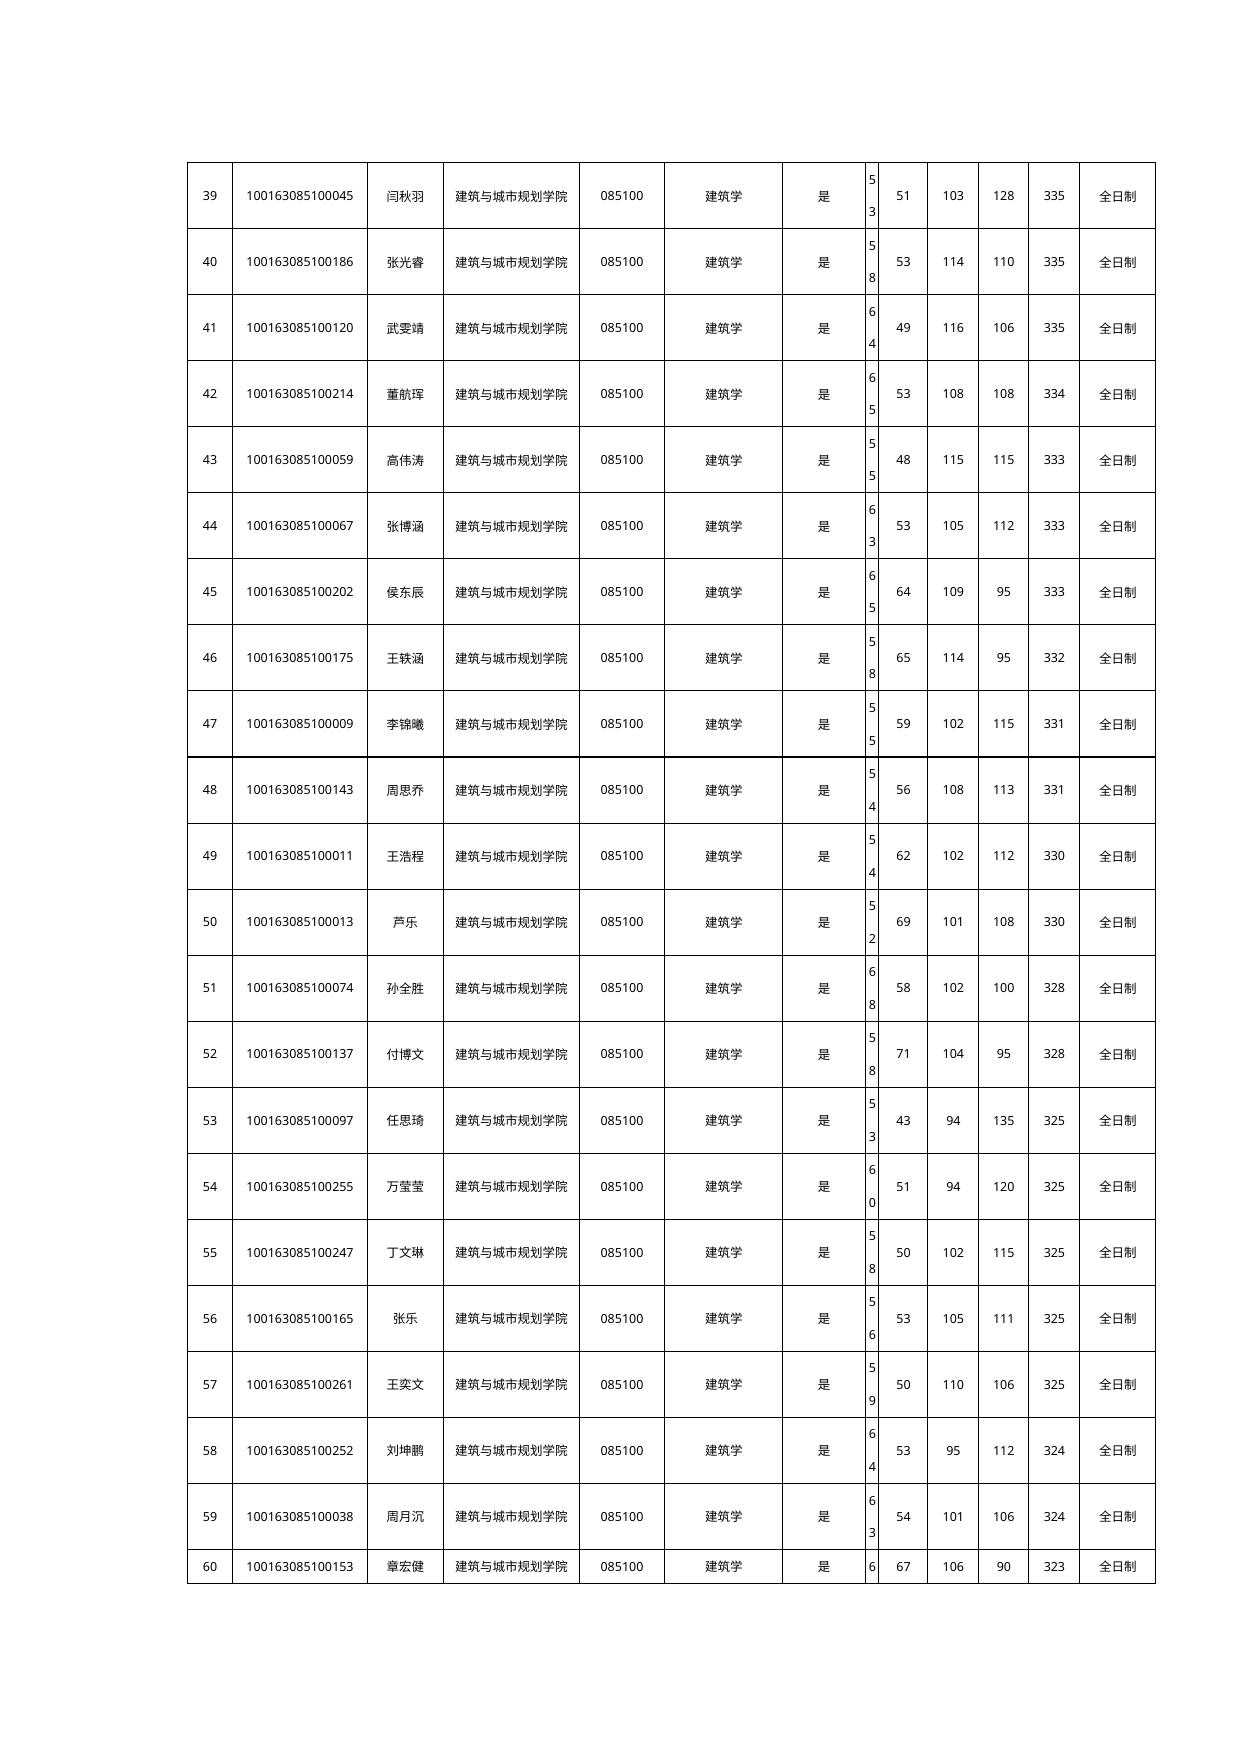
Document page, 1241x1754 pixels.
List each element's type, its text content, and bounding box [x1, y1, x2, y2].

table_cell 100163085100045 [233, 163, 367, 228]
table_cell 58 [188, 1418, 232, 1483]
table_cell 50 [188, 890, 232, 954]
table_cell 109 [928, 559, 978, 624]
table_cell 100163085100261 [233, 1352, 367, 1417]
table_cell 110 [979, 229, 1028, 294]
table_cell 114 [928, 625, 978, 690]
table_cell 333 [1029, 559, 1079, 624]
table_cell 56 [879, 758, 927, 822]
table_cell 65 [879, 625, 927, 690]
table_cell 建筑与城市规划学院 [444, 163, 579, 228]
table_cell 112 [979, 824, 1028, 888]
table_cell 085100 [580, 493, 664, 558]
table_cell 53 [188, 1088, 232, 1153]
table_cell 333 [1029, 493, 1079, 558]
table_cell 64 [879, 559, 927, 624]
table_cell 万莹莹 [368, 1154, 443, 1219]
table_cell 59 [188, 1484, 232, 1549]
table_cell 建筑与城市规划学院 [444, 1550, 579, 1582]
table_cell 高伟涛 [368, 427, 443, 492]
table_cell 49 [879, 295, 927, 360]
table_cell 128 [979, 163, 1028, 228]
table_cell 95 [979, 1022, 1028, 1087]
table_cell 100163085100175 [233, 625, 367, 690]
table_cell 100163085100165 [233, 1286, 367, 1351]
table_cell 闫秋羽 [368, 163, 443, 228]
table_cell 建筑学 [665, 1154, 782, 1219]
table_cell 建筑与城市规划学院 [444, 229, 579, 294]
table_cell 建筑与城市规划学院 [444, 956, 579, 1021]
table_cell 全日制 [1080, 1484, 1155, 1549]
table_cell 114 [928, 229, 978, 294]
table_cell 59 [879, 691, 927, 756]
table_cell 95 [928, 1418, 978, 1483]
table_cell 是 [783, 691, 865, 756]
table_cell 085100 [580, 361, 664, 426]
table_cell 53 [879, 1286, 927, 1351]
table_cell 建筑与城市规划学院 [444, 1022, 579, 1087]
table_cell 48 [188, 758, 232, 822]
table_cell 周思乔 [368, 758, 443, 822]
table_cell 100163085100137 [233, 1022, 367, 1087]
table_cell 全日制 [1080, 824, 1155, 888]
table_cell 085100 [580, 295, 664, 360]
table_cell 53 [879, 493, 927, 558]
table_cell 52 [188, 1022, 232, 1087]
table_cell 是 [783, 1022, 865, 1087]
table_cell 325 [1029, 1286, 1079, 1351]
table_cell 全日制 [1080, 229, 1155, 294]
table_cell 建筑与城市规划学院 [444, 691, 579, 756]
table_cell 100163085100214 [233, 361, 367, 426]
table_cell 全日制 [1080, 758, 1155, 822]
table_cell 324 [1029, 1418, 1079, 1483]
table_cell 113 [979, 758, 1028, 822]
table_cell 94 [928, 1088, 978, 1153]
table_cell 56 [188, 1286, 232, 1351]
table_cell 100163085100013 [233, 890, 367, 954]
table_cell 周月沉 [368, 1484, 443, 1549]
table_cell 建筑与城市规划学院 [444, 1220, 579, 1285]
table_cell 57 [188, 1352, 232, 1417]
table_cell 116 [928, 295, 978, 360]
table_cell 100163085100252 [233, 1418, 367, 1483]
table_cell 建筑与城市规划学院 [444, 890, 579, 954]
table_cell 建筑学 [665, 295, 782, 360]
table_cell 67 [879, 1550, 927, 1582]
table_cell 全日制 [1080, 559, 1155, 624]
table_cell 328 [1029, 1022, 1079, 1087]
table_cell 111 [979, 1286, 1028, 1351]
table_cell 085100 [580, 1484, 664, 1549]
table_cell 建筑学 [665, 1286, 782, 1351]
table_cell 085100 [580, 956, 664, 1021]
table_cell 46 [188, 625, 232, 690]
table_cell 102 [928, 956, 978, 1021]
table_cell 100163085100202 [233, 559, 367, 624]
table_cell 建筑与城市规划学院 [444, 625, 579, 690]
table_cell 49 [188, 824, 232, 888]
table_cell 全日制 [1080, 1022, 1155, 1087]
table_cell 是 [783, 1550, 865, 1582]
table_cell 建筑学 [665, 890, 782, 954]
table_cell 董航珲 [368, 361, 443, 426]
table_cell 106 [979, 1352, 1028, 1417]
table_cell 100163085100247 [233, 1220, 367, 1285]
table_cell 60 [188, 1550, 232, 1582]
table_cell 全日制 [1080, 361, 1155, 426]
table_cell 110 [928, 1352, 978, 1417]
table_cell 39 [188, 163, 232, 228]
table_cell 建筑学 [665, 1088, 782, 1153]
table_cell 95 [979, 625, 1028, 690]
table_cell 324 [1029, 1484, 1079, 1549]
table_cell 112 [979, 493, 1028, 558]
table_cell 全日制 [1080, 691, 1155, 756]
table_cell 全日制 [1080, 890, 1155, 954]
table_cell 62 [879, 824, 927, 888]
table_cell 100163085100120 [233, 295, 367, 360]
table_cell 085100 [580, 427, 664, 492]
table_cell 全日制 [1080, 1154, 1155, 1219]
table_cell 115 [979, 427, 1028, 492]
table_cell 51 [879, 163, 927, 228]
table_cell 085100 [580, 758, 664, 822]
table_cell 王奕文 [368, 1352, 443, 1417]
table_cell 建筑与城市规划学院 [444, 427, 579, 492]
table_cell 335 [1029, 295, 1079, 360]
table_cell 106 [979, 1484, 1028, 1549]
table_cell 100163085100153 [233, 1550, 367, 1582]
table_cell 085100 [580, 625, 664, 690]
table_cell 51 [188, 956, 232, 1021]
table_cell 是 [783, 427, 865, 492]
table_cell 102 [928, 824, 978, 888]
table_cell 112 [979, 1418, 1028, 1483]
table_cell 108 [979, 361, 1028, 426]
table_cell 115 [979, 1220, 1028, 1285]
table_cell 40 [188, 229, 232, 294]
table_cell 103 [928, 163, 978, 228]
table_cell 085100 [580, 1220, 664, 1285]
table_cell 是 [783, 1484, 865, 1549]
table_cell 085100 [580, 1022, 664, 1087]
table_cell 武雯靖 [368, 295, 443, 360]
table_cell 全日制 [1080, 625, 1155, 690]
table_cell 085100 [580, 163, 664, 228]
table_cell 100163085100255 [233, 1154, 367, 1219]
table_cell 建筑学 [665, 956, 782, 1021]
table_cell 是 [783, 295, 865, 360]
table_cell 100163085100011 [233, 824, 367, 888]
table_cell 建筑与城市规划学院 [444, 361, 579, 426]
table_cell 085100 [580, 229, 664, 294]
table_cell 是 [783, 758, 865, 822]
table_cell 建筑与城市规划学院 [444, 559, 579, 624]
table_cell 085100 [580, 890, 664, 954]
table_cell 330 [1029, 824, 1079, 888]
table_cell 100163085100143 [233, 758, 367, 822]
table_cell 建筑学 [665, 824, 782, 888]
table_cell 是 [783, 1286, 865, 1351]
table_cell 100 [979, 956, 1028, 1021]
table_cell 106 [928, 1550, 978, 1582]
table_cell 王轶涵 [368, 625, 443, 690]
table_cell 94 [928, 1154, 978, 1219]
table_cell 47 [188, 691, 232, 756]
table_cell 106 [979, 295, 1028, 360]
table_cell 51 [879, 1154, 927, 1219]
table_cell 53 [879, 361, 927, 426]
table_cell 全日制 [1080, 493, 1155, 558]
table_cell 44 [188, 493, 232, 558]
table_cell 全日制 [1080, 427, 1155, 492]
table_cell 50 [879, 1220, 927, 1285]
table_cell 侯东辰 [368, 559, 443, 624]
table_cell 330 [1029, 890, 1079, 954]
table_cell 54 [879, 1484, 927, 1549]
table_cell 建筑与城市规划学院 [444, 1352, 579, 1417]
table_cell 建筑学 [665, 1220, 782, 1285]
table_cell 建筑学 [665, 758, 782, 822]
table_cell 100163085100097 [233, 1088, 367, 1153]
table_cell 建筑学 [665, 1022, 782, 1087]
table_cell 建筑与城市规划学院 [444, 1484, 579, 1549]
table_cell 105 [928, 493, 978, 558]
table_cell 085100 [580, 691, 664, 756]
table_cell 建筑学 [665, 493, 782, 558]
table_cell 54 [188, 1154, 232, 1219]
table_cell 建筑与城市规划学院 [444, 1418, 579, 1483]
table_cell 085100 [580, 1418, 664, 1483]
table_cell 105 [928, 1286, 978, 1351]
table_cell 是 [783, 625, 865, 690]
table_cell 建筑与城市规划学院 [444, 1286, 579, 1351]
table_cell 任思琦 [368, 1088, 443, 1153]
table_cell 是 [783, 1088, 865, 1153]
table_cell 101 [928, 890, 978, 954]
table_cell 全日制 [1080, 1550, 1155, 1582]
table_cell 085100 [580, 1352, 664, 1417]
table_cell 建筑学 [665, 229, 782, 294]
table_cell 刘坤鹏 [368, 1418, 443, 1483]
table_cell 085100 [580, 1286, 664, 1351]
table_cell 芦乐 [368, 890, 443, 954]
table_cell 102 [928, 691, 978, 756]
table_cell 是 [783, 493, 865, 558]
table_cell 100163085100059 [233, 427, 367, 492]
table_cell 是 [783, 890, 865, 954]
table_cell 建筑学 [665, 1352, 782, 1417]
table_cell 建筑学 [665, 1418, 782, 1483]
table_cell 115 [979, 691, 1028, 756]
table_cell 王浩程 [368, 824, 443, 888]
table_cell 335 [1029, 229, 1079, 294]
table_cell 付博文 [368, 1022, 443, 1087]
table_cell 335 [1029, 163, 1079, 228]
table_cell 48 [879, 427, 927, 492]
table_cell 章宏健 [368, 1550, 443, 1582]
table_cell 71 [879, 1022, 927, 1087]
table_cell 张博涵 [368, 493, 443, 558]
table_cell 53 [879, 229, 927, 294]
table_cell 丁文琳 [368, 1220, 443, 1285]
table_cell 全日制 [1080, 1088, 1155, 1153]
table_cell 全日制 [1080, 1286, 1155, 1351]
table_cell 42 [188, 361, 232, 426]
table_cell 331 [1029, 691, 1079, 756]
table_cell 108 [979, 890, 1028, 954]
table_cell 108 [928, 361, 978, 426]
table_cell 325 [1029, 1220, 1079, 1285]
table_cell 325 [1029, 1088, 1079, 1153]
table_cell 是 [783, 559, 865, 624]
table_cell 建筑学 [665, 1484, 782, 1549]
table_cell 325 [1029, 1154, 1079, 1219]
table_cell 建筑学 [665, 625, 782, 690]
table_cell 085100 [580, 824, 664, 888]
table_cell 建筑与城市规划学院 [444, 824, 579, 888]
table_cell 李锦曦 [368, 691, 443, 756]
table_cell 104 [928, 1022, 978, 1087]
table_cell 323 [1029, 1550, 1079, 1582]
table_cell 是 [783, 956, 865, 1021]
table_cell 328 [1029, 956, 1079, 1021]
table_cell 是 [783, 229, 865, 294]
table_cell 58 [879, 956, 927, 1021]
table_cell 085100 [580, 1154, 664, 1219]
table_cell 是 [783, 361, 865, 426]
table_cell 43 [879, 1088, 927, 1153]
table_cell 建筑与城市规划学院 [444, 295, 579, 360]
table_cell 全日制 [1080, 956, 1155, 1021]
table_cell 是 [783, 1220, 865, 1285]
table_cell 建筑学 [665, 691, 782, 756]
table_cell 085100 [580, 1088, 664, 1153]
table_cell 69 [879, 890, 927, 954]
table_cell 建筑学 [665, 559, 782, 624]
table_cell 332 [1029, 625, 1079, 690]
table_cell 100163085100186 [233, 229, 367, 294]
table_cell 是 [783, 1352, 865, 1417]
table_cell 建筑学 [665, 1550, 782, 1582]
table_cell 100163085100009 [233, 691, 367, 756]
table_cell 120 [979, 1154, 1028, 1219]
table_cell 张光睿 [368, 229, 443, 294]
table_cell 334 [1029, 361, 1079, 426]
table_cell 50 [879, 1352, 927, 1417]
table_cell 331 [1029, 758, 1079, 822]
table_cell 是 [783, 163, 865, 228]
table_cell 张乐 [368, 1286, 443, 1351]
table_cell 是 [783, 1418, 865, 1483]
table_cell 全日制 [1080, 1352, 1155, 1417]
table_cell 100163085100038 [233, 1484, 367, 1549]
table_cell 135 [979, 1088, 1028, 1153]
table_cell 45 [188, 559, 232, 624]
table_cell 建筑学 [665, 427, 782, 492]
table_cell 全日制 [1080, 1418, 1155, 1483]
table_cell 全日制 [1080, 295, 1155, 360]
table_cell 108 [928, 758, 978, 822]
table_cell 95 [979, 559, 1028, 624]
table_cell 333 [1029, 427, 1079, 492]
table_cell 是 [783, 1154, 865, 1219]
table_cell 43 [188, 427, 232, 492]
table_cell 建筑学 [665, 361, 782, 426]
table_cell 085100 [580, 1550, 664, 1582]
table_cell 55 [188, 1220, 232, 1285]
table_cell 102 [928, 1220, 978, 1285]
table_cell 325 [1029, 1352, 1079, 1417]
table_cell 100163085100074 [233, 956, 367, 1021]
table_cell 孙全胜 [368, 956, 443, 1021]
table_cell 建筑与城市规划学院 [444, 1088, 579, 1153]
table_cell 建筑与城市规划学院 [444, 758, 579, 822]
table_cell 100163085100067 [233, 493, 367, 558]
table_cell 53 [879, 1418, 927, 1483]
table_cell 101 [928, 1484, 978, 1549]
table_cell 是 [783, 824, 865, 888]
table_cell 90 [979, 1550, 1028, 1582]
table_cell 全日制 [1080, 163, 1155, 228]
table_cell 建筑与城市规划学院 [444, 1154, 579, 1219]
table_cell 建筑与城市规划学院 [444, 493, 579, 558]
table_cell 085100 [580, 559, 664, 624]
table_cell 全日制 [1080, 1220, 1155, 1285]
table_cell 115 [928, 427, 978, 492]
table_cell 41 [188, 295, 232, 360]
table_cell 建筑学 [665, 163, 782, 228]
